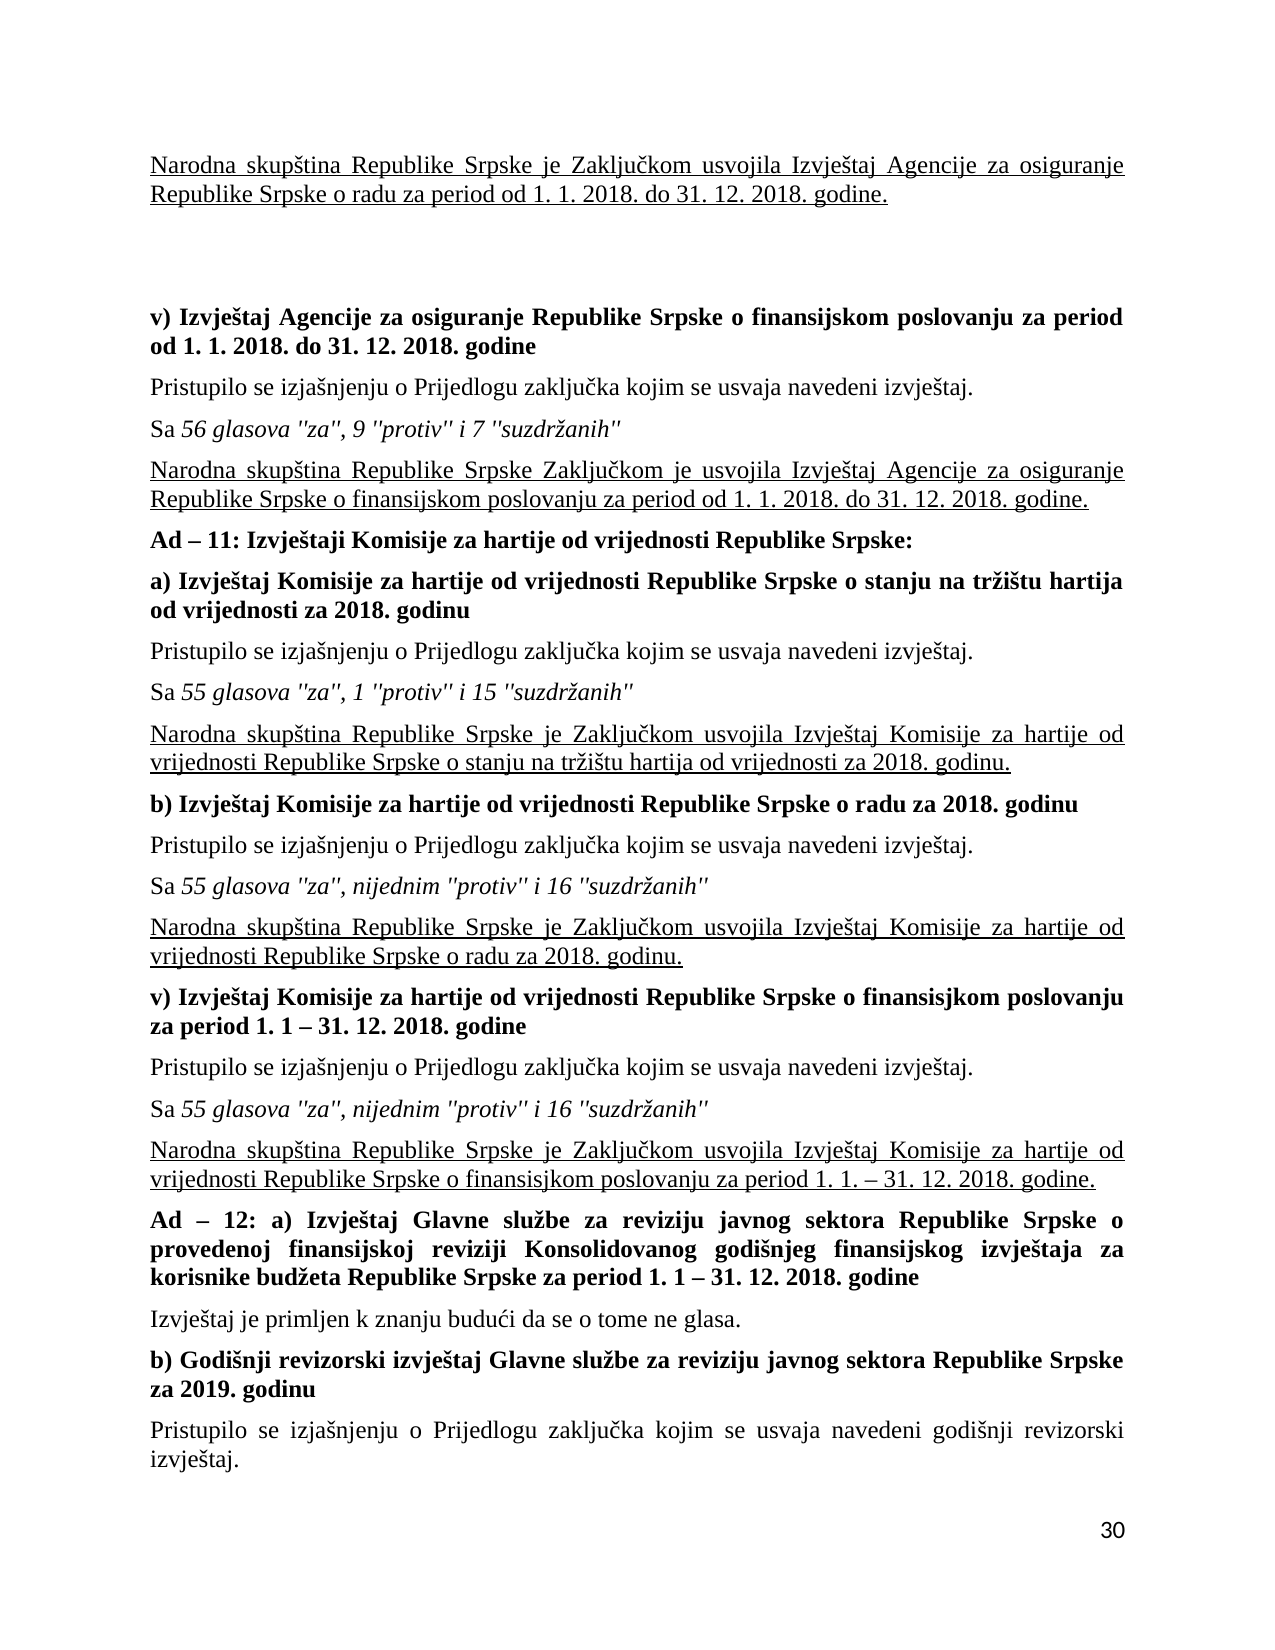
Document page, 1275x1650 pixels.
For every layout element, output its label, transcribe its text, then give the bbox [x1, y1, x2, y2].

text b) Izvještaj Komisije za hartije od vrijednosti Republike Srpske o radu za 2018. godinu [150, 789, 1125, 817]
text v) Izvještaj Agencije za osiguranje Republike Srpske o finansijskom poslovanju za period od 1. 1. 2018. do 31. 12. 2018. godine [150, 302, 1125, 360]
text Pristupilo se izjašnjenju o Prijedlogu zaključka kojim se usvaja navedeni godišnji revizorski izvještaj. [150, 1415, 1125, 1472]
text Narodna skupština Republike Srpske je Zaključkom usvojila Izvještaj Komisije za hartije od vrijednosti Republike Srpske o finansisjkom poslovanju za period 1. 1. – 31. 12. 2018. godine. [150, 1161, 1125, 1192]
text Pristupilo se izjašnjenju o Prijedlogu zaključka kojim se usvaja navedeni izvještaj. [150, 372, 1125, 401]
text Ad – 11: Izvještaji Komisije za hartije od vrijednosti Republike Srpske: [150, 525, 1125, 554]
text Sa 55 glasova ''za'', nijednim ''protiv'' i 16 ''suzdržanih'' [150, 1094, 1125, 1122]
text Narodna skupština Republike Srpske Zaključkom je usvojila Izvještaj Agencije za osiguranje Republike Srpske o finansijskom poslovanju za period od 1. 1. 2018. do 31. 12. 2018. godine. [150, 455, 1125, 480]
text Narodna skupština Republike Srpske je Zaključkom usvojila Izvještaj Agencije za osiguranje Republike Srpske o radu za period od 1. 1. 2018. do 31. 12. 2018. godine. [150, 176, 1125, 207]
text Narodna skupština Republike Srpske je Zaključkom usvojila Izvještaj Komisije za hartije od vrijednosti Republike Srpske o finansisjkom poslovanju za period 1. 1. – 31. 12. 2018. godine. [150, 1135, 1125, 1160]
text Sa 55 glasova ''za'', 1 ''protiv'' i 15 ''suzdržanih'' [150, 677, 1125, 706]
text Narodna skupština Republike Srpske Zaključkom je usvojila Izvještaj Agencije za osiguranje Republike Srpske o finansijskom poslovanju za period od 1. 1. 2018. do 31. 12. 2018. godine. [150, 481, 1125, 512]
text Pristupilo se izjašnjenju o Prijedlogu zaključka kojim se usvaja navedeni izvještaj. [150, 636, 1125, 665]
text Narodna skupština Republike Srpske je Zaključkom usvojila Izvještaj Agencije za osiguranje Republike Srpske o radu za period od 1. 1. 2018. do 31. 12. 2018. godine. [150, 150, 1125, 175]
text a) Izvještaj Komisije za hartije od vrijednosti Republike Srpske o stanju na tržištu hartija od vrijednosti za 2018. godinu [150, 566, 1125, 624]
text b) Godišnji revizorski izvještaj Glavne službe za reviziju javnog sektora Republike Srpske za 2019. godinu [150, 1345, 1125, 1402]
text Sa 56 glasova ''za'', 9 ''protiv'' i 7 ''suzdržanih'' [150, 414, 1125, 442]
text Pristupilo se izjašnjenju o Prijedlogu zaključka kojim se usvaja navedeni izvještaj. [150, 1052, 1125, 1081]
text Pristupilo se izjašnjenju o Prijedlogu zaključka kojim se usvaja navedeni izvještaj. [150, 830, 1125, 859]
text Narodna skupština Republike Srpske je Zaključkom usvojila Izvještaj Komisije za hartije od vrijednosti Republike Srpske o radu za 2018. godinu. [150, 939, 1125, 970]
text v) Izvještaj Komisije za hartije od vrijednosti Republike Srpske o finansisjkom poslovanju za period 1. 1 – 31. 12. 2018. godine [150, 982, 1125, 1040]
text Ad – 12: a) Izvještaj Glavne službe za reviziju javnog sektora Republike Srpske o provedenoj finansijskoj reviziji Konsolidovanog godišnjeg finansijskog izvještaja za korisnike budžeta Republike Srpske za period 1. 1 – 31. 12. 2018. godine [150, 1205, 1125, 1291]
text Narodna skupština Republike Srpske je Zaključkom usvojila Izvještaj Komisije za hartije od vrijednosti Republike Srpske o stanju na tržištu hartija od vrijednosti za 2018. godinu. [150, 719, 1125, 744]
text Narodna skupština Republike Srpske je Zaključkom usvojila Izvještaj Komisije za hartije od vrijednosti Republike Srpske o radu za 2018. godinu. [150, 912, 1125, 937]
text Narodna skupština Republike Srpske je Zaključkom usvojila Izvještaj Komisije za hartije od vrijednosti Republike Srpske o stanju na tržištu hartija od vrijednosti za 2018. godinu. [150, 745, 1125, 776]
text Sa 55 glasova ''za'', nijednim ''protiv'' i 16 ''suzdržanih'' [150, 871, 1125, 900]
text Izvještaj je primljen k znanju budući da se o tome ne glasa. [150, 1304, 1125, 1332]
